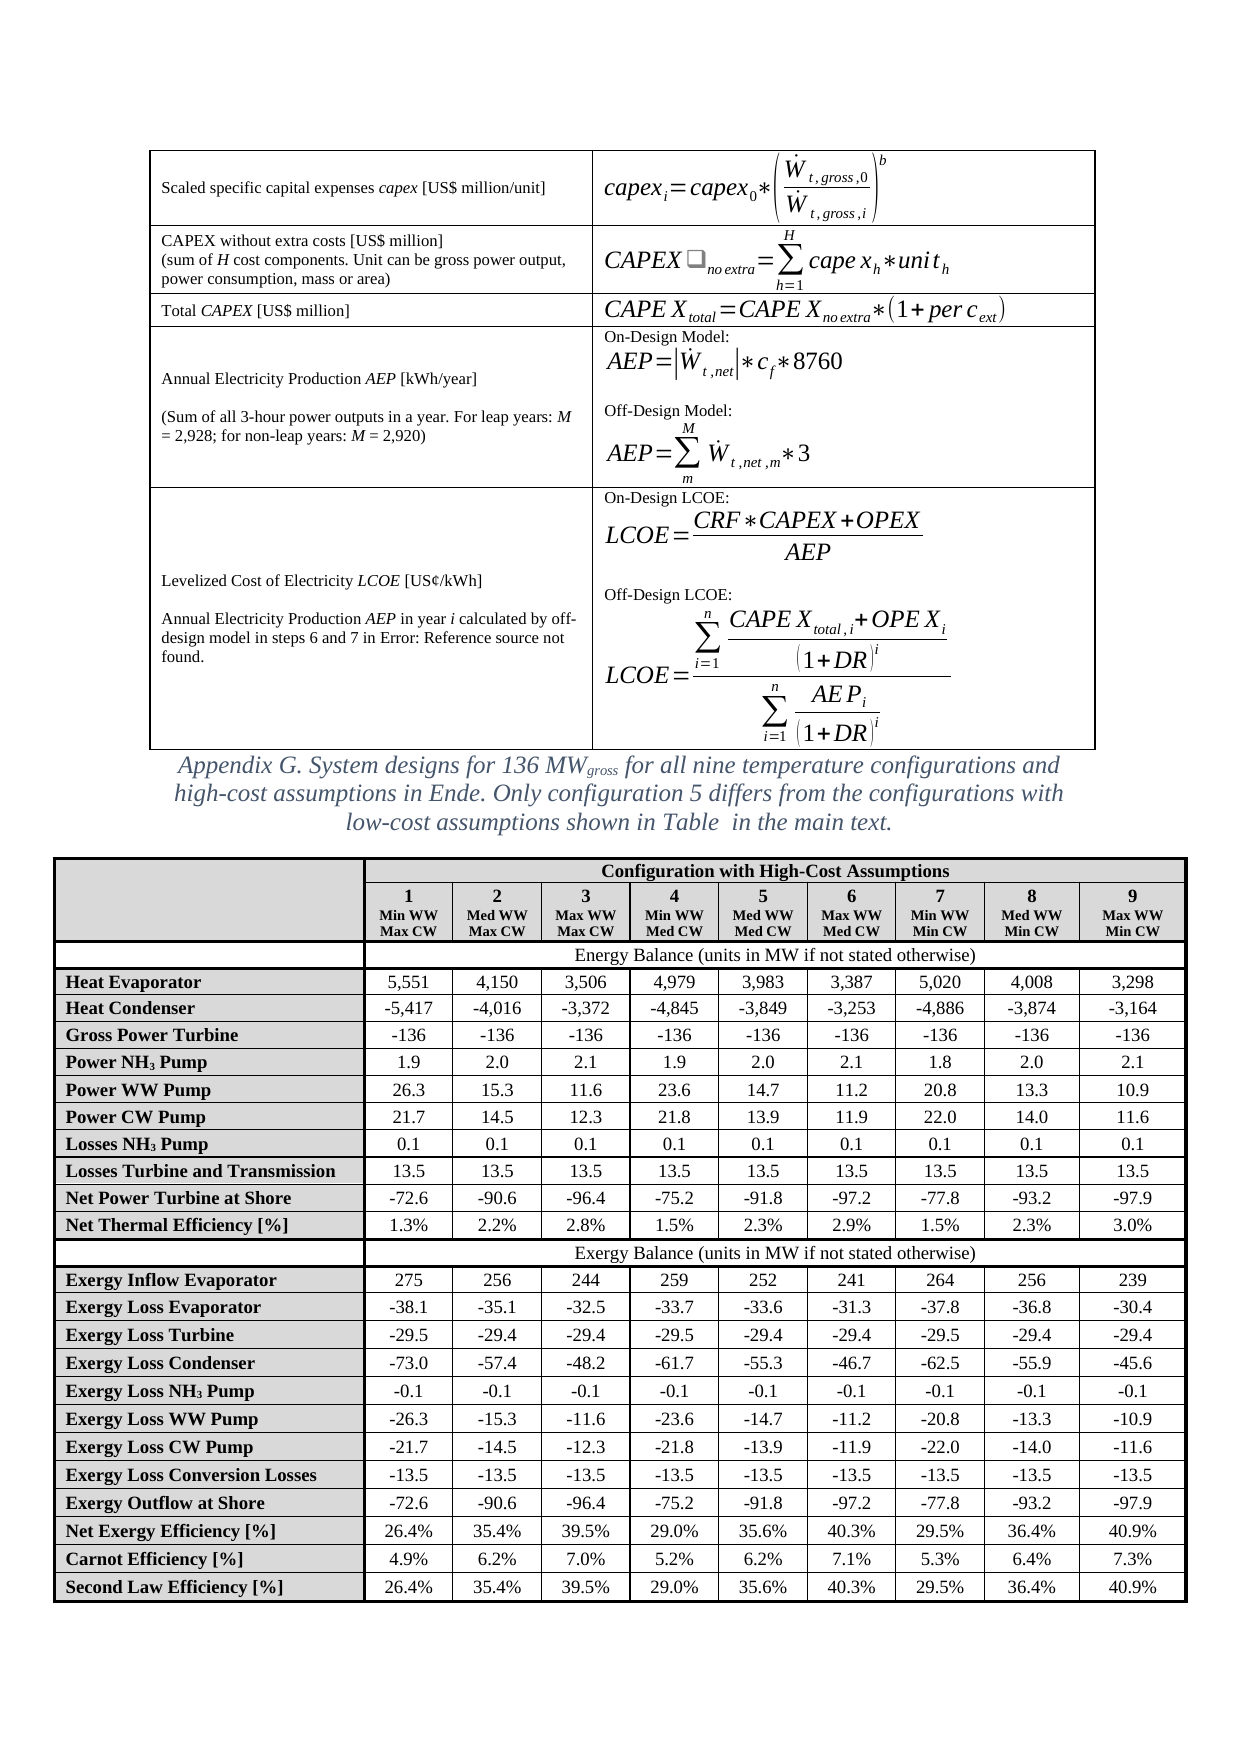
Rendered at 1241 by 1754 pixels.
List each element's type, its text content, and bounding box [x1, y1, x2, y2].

table_cell 1 Min WW Max CW [366, 883, 452, 940]
table_cell -90.6 [453, 1185, 541, 1211]
table_cell 4,008 [985, 970, 1079, 994]
table_cell 40.3% [808, 1573, 895, 1600]
table_cell 29.0% [631, 1517, 718, 1544]
table_cell 4,150 [453, 970, 541, 994]
table_cell 11.2 [808, 1076, 895, 1102]
table_cell -45.6 [1080, 1349, 1184, 1376]
table_cell 3,983 [719, 970, 807, 994]
table_cell -3,849 [719, 995, 807, 1021]
table_cell 0.1 [631, 1130, 718, 1156]
table_cell Losses NH3 Pump [56, 1130, 363, 1156]
table_cell -14.7 [719, 1405, 807, 1432]
table_header [56, 860, 363, 940]
table_cell 36.4% [985, 1573, 1079, 1600]
table_cell 2.0 [719, 1049, 807, 1075]
table_cell 0.1 [453, 1130, 541, 1156]
table_cell 7 Min WW Min CW [896, 883, 984, 940]
table_cell Annual Electricity Production AEP [kWh/year] (Sum of all 3-hour power outputs in a year. For leap years: M = 2,928; for non-leap years: M = 2,920) [151, 327, 592, 487]
table_cell 0.1 [1080, 1130, 1184, 1156]
table_cell 1.8 [896, 1049, 984, 1075]
table_cell 2.1 [808, 1049, 895, 1075]
table_cell [56, 943, 363, 967]
table_cell 13.5 [808, 1158, 895, 1183]
table_cell Exergy Balance (units in MW if not stated otherwise) [366, 1241, 1184, 1265]
table_cell -26.3 [366, 1405, 452, 1432]
table_cell -29.5 [896, 1321, 984, 1348]
table_cell 40.9% [1080, 1573, 1184, 1600]
table_cell 6.2% [453, 1545, 541, 1572]
table_cell 0.1 [985, 1130, 1079, 1156]
table_cell Exergy Loss Evaporator [56, 1293, 363, 1320]
table_cell -97.2 [808, 1489, 895, 1516]
table_cell 4.9% [366, 1545, 452, 1572]
table_cell 6.4% [985, 1545, 1079, 1572]
table_cell -61.7 [631, 1349, 718, 1376]
table_cell -5,417 [366, 995, 452, 1021]
table_cell Exergy Loss Turbine [56, 1321, 363, 1348]
table_cell 6.2% [719, 1545, 807, 1572]
table_cell 36.4% [985, 1517, 1079, 1544]
table_cell 20.8 [896, 1076, 984, 1102]
table_cell 13.5 [1080, 1158, 1184, 1183]
table_cell Power NH3 Pump [56, 1049, 363, 1075]
table_cell 256 [985, 1268, 1079, 1292]
table_cell [593, 226, 1094, 293]
table_cell -73.0 [366, 1349, 452, 1376]
table_cell 3,387 [808, 970, 895, 994]
table_cell -93.2 [985, 1489, 1079, 1516]
table_cell Power WW Pump [56, 1076, 363, 1102]
table_cell 275 [366, 1268, 452, 1292]
table_cell 7.3% [1080, 1545, 1184, 1572]
table_cell -3,874 [985, 995, 1079, 1021]
table_cell -13.3 [985, 1405, 1079, 1432]
table_cell 2.1 [1080, 1049, 1184, 1075]
table_cell 0.1 [896, 1130, 984, 1156]
table_cell 3.0% [1080, 1212, 1184, 1238]
table_cell -77.8 [896, 1185, 984, 1211]
table_cell -0.1 [808, 1377, 895, 1404]
table_cell -29.4 [542, 1321, 629, 1348]
table_cell 13.5 [896, 1158, 984, 1183]
table_cell -96.4 [542, 1489, 629, 1516]
table_cell 8 Med WW Min CW [985, 883, 1079, 940]
table_cell -90.6 [453, 1489, 541, 1516]
table_cell -0.1 [896, 1377, 984, 1404]
table_cell -33.6 [719, 1293, 807, 1320]
table_cell 13.5 [453, 1158, 541, 1183]
table_cell -46.7 [808, 1349, 895, 1376]
table_cell -97.9 [1080, 1185, 1184, 1211]
table_cell 252 [719, 1268, 807, 1292]
table_cell -13.5 [808, 1461, 895, 1488]
table_cell Power CW Pump [56, 1103, 363, 1129]
table_cell -13.9 [719, 1433, 807, 1460]
table_cell 14.7 [719, 1076, 807, 1102]
table_header Configuration with High-Cost Assumptions [366, 860, 1184, 882]
table_cell -20.8 [896, 1405, 984, 1432]
table_cell -0.1 [366, 1377, 452, 1404]
table_cell 13.5 [719, 1158, 807, 1183]
table_cell -11.6 [542, 1405, 629, 1432]
table_cell 9 Max WW Min CW [1080, 883, 1184, 940]
table_cell -55.9 [985, 1349, 1079, 1376]
table_cell -14.0 [985, 1433, 1079, 1460]
table_cell 2.0 [985, 1049, 1079, 1075]
table_cell 0.1 [808, 1130, 895, 1156]
table_cell -93.2 [985, 1185, 1079, 1211]
table_cell 35.6% [719, 1573, 807, 1600]
table_cell 21.8 [631, 1103, 718, 1129]
table_cell -48.2 [542, 1349, 629, 1376]
table_cell -32.5 [542, 1293, 629, 1320]
table_cell -23.6 [631, 1405, 718, 1432]
table_cell Scaled specific capital expenses capex [US$ million/unit] [151, 151, 592, 225]
table_cell -35.1 [453, 1293, 541, 1320]
table_cell Energy Balance (units in MW if not stated otherwise) [366, 943, 1184, 967]
table_cell [593, 294, 1094, 326]
table_cell CAPEX without extra costs [US$ million] (sum of H cost components. Unit can be gross power output, power consumption, mass or area) [151, 226, 592, 293]
table_cell 5 Med WW Med CW [719, 883, 807, 940]
table_cell -4,886 [896, 995, 984, 1021]
table_cell 7.1% [808, 1545, 895, 1572]
table_cell -31.3 [808, 1293, 895, 1320]
text Appendix G. System designs for 136 MWgross for all nine temperature configurations and high-cost assumptions in Ende. Only configuration 5 differs from the configurations with low-cost assumptions shown in Table 4 in the main text. [150, 750, 1090, 836]
table_cell 7.0% [542, 1545, 629, 1572]
table_cell 2.3% [985, 1212, 1079, 1238]
table_cell 26.4% [366, 1573, 452, 1600]
table_cell -91.8 [719, 1185, 807, 1211]
table_cell 11.9 [808, 1103, 895, 1129]
table_cell -136 [808, 1022, 895, 1048]
table_cell -3,372 [542, 995, 629, 1021]
table_cell [56, 1241, 363, 1265]
table_cell -97.2 [808, 1185, 895, 1211]
table_cell Gross Power Turbine [56, 1022, 363, 1048]
table_cell -136 [985, 1022, 1079, 1048]
table_cell -136 [366, 1022, 452, 1048]
table_cell 4 Min WW Med CW [631, 883, 718, 940]
table_cell -29.5 [631, 1321, 718, 1348]
table_cell -62.5 [896, 1349, 984, 1376]
table_cell -33.7 [631, 1293, 718, 1320]
table_cell 2.9% [808, 1212, 895, 1238]
table_cell 1.5% [896, 1212, 984, 1238]
table_cell -13.5 [453, 1461, 541, 1488]
table_cell 2.3% [719, 1212, 807, 1238]
table_cell -96.4 [542, 1185, 629, 1211]
table_cell -22.0 [896, 1433, 984, 1460]
table_cell -13.5 [896, 1461, 984, 1488]
table_cell -13.5 [366, 1461, 452, 1488]
table_cell 35.4% [453, 1573, 541, 1600]
table_cell 39.5% [542, 1573, 629, 1600]
table_cell -97.9 [1080, 1489, 1184, 1516]
table_cell 5.3% [896, 1545, 984, 1572]
table_cell 1.9 [631, 1049, 718, 1075]
table_cell 2.2% [453, 1212, 541, 1238]
table_cell 4,979 [631, 970, 718, 994]
table_cell 2.0 [453, 1049, 541, 1075]
table_cell -13.5 [542, 1461, 629, 1488]
table_cell Exergy Outflow at Shore [56, 1489, 363, 1516]
table_cell -11.9 [808, 1433, 895, 1460]
table_cell 239 [1080, 1268, 1184, 1292]
table_cell 3,298 [1080, 970, 1184, 994]
table_cell -75.2 [631, 1185, 718, 1211]
table_cell [593, 151, 1094, 225]
table_cell 35.4% [453, 1517, 541, 1544]
table_cell -12.3 [542, 1433, 629, 1460]
table_cell Exergy Inflow Evaporator [56, 1268, 363, 1292]
table_cell -57.4 [453, 1349, 541, 1376]
table_cell -36.8 [985, 1293, 1079, 1320]
table_cell -13.5 [1080, 1461, 1184, 1488]
table_cell 2.1 [542, 1049, 629, 1075]
table_cell -91.8 [719, 1489, 807, 1516]
table_cell -11.2 [808, 1405, 895, 1432]
table_cell 10.9 [1080, 1076, 1184, 1102]
table_cell -14.5 [453, 1433, 541, 1460]
table_cell Net Exergy Efficiency [%] [56, 1517, 363, 1544]
table_cell -13.5 [631, 1461, 718, 1488]
table_cell -29.4 [808, 1321, 895, 1348]
table_cell Exergy Loss CW Pump [56, 1433, 363, 1460]
table_cell 241 [808, 1268, 895, 1292]
table_cell Total CAPEX [US$ million] [151, 294, 592, 326]
table_cell -29.4 [719, 1321, 807, 1348]
table_cell -29.4 [453, 1321, 541, 1348]
table_cell Exergy Loss WW Pump [56, 1405, 363, 1432]
table_cell Levelized Cost of Electricity LCOE [US¢/kWh] Annual Electricity Production AEP in year i calculated by off-design model in steps 6 and 7 in Figure 1. [151, 488, 592, 749]
table_cell -30.4 [1080, 1293, 1184, 1320]
table_cell -10.9 [1080, 1405, 1184, 1432]
table_cell 0.1 [366, 1130, 452, 1156]
table_cell -0.1 [985, 1377, 1079, 1404]
table_cell 0.1 [542, 1130, 629, 1156]
table_cell -0.1 [719, 1377, 807, 1404]
table_cell On-Design Model: Off-Design Model: [593, 327, 1094, 487]
table_cell 26.3 [366, 1076, 452, 1102]
table_cell 29.5% [896, 1517, 984, 1544]
table_cell 26.4% [366, 1517, 452, 1544]
table_cell 1.3% [366, 1212, 452, 1238]
table_cell -38.1 [366, 1293, 452, 1320]
table_cell -15.3 [453, 1405, 541, 1432]
table_cell 15.3 [453, 1076, 541, 1102]
table_cell 2 Med WW Max CW [453, 883, 541, 940]
table_cell Exergy Loss NH3 Pump [56, 1377, 363, 1404]
table_cell -136 [542, 1022, 629, 1048]
table_cell Exergy Loss Conversion Losses [56, 1461, 363, 1488]
table_cell -0.1 [542, 1377, 629, 1404]
table_cell 0.1 [719, 1130, 807, 1156]
table_cell -0.1 [631, 1377, 718, 1404]
table_cell -136 [631, 1022, 718, 1048]
table_cell -11.6 [1080, 1433, 1184, 1460]
table_cell -37.8 [896, 1293, 984, 1320]
table_cell 40.9% [1080, 1517, 1184, 1544]
table_cell -0.1 [453, 1377, 541, 1404]
table_cell 21.7 [366, 1103, 452, 1129]
table_cell -72.6 [366, 1489, 452, 1516]
table_cell -136 [719, 1022, 807, 1048]
table_cell 3 Max WW Max CW [542, 883, 629, 940]
table_cell -55.3 [719, 1349, 807, 1376]
table_cell -136 [453, 1022, 541, 1048]
table_cell 35.6% [719, 1517, 807, 1544]
table_cell -4,845 [631, 995, 718, 1021]
table_cell 5,020 [896, 970, 984, 994]
table_cell 5.2% [631, 1545, 718, 1572]
table_cell 256 [453, 1268, 541, 1292]
table_cell 1.9 [366, 1049, 452, 1075]
table_cell -3,164 [1080, 995, 1184, 1021]
table_cell 11.6 [1080, 1103, 1184, 1129]
table_cell Exergy Loss Condenser [56, 1349, 363, 1376]
table_cell 40.3% [808, 1517, 895, 1544]
table_cell -29.4 [1080, 1321, 1184, 1348]
table_cell 13.5 [366, 1158, 452, 1183]
table_cell Heat Evaporator [56, 970, 363, 994]
table_cell -136 [1080, 1022, 1184, 1048]
table_cell -3,253 [808, 995, 895, 1021]
table_cell -29.4 [985, 1321, 1079, 1348]
table_cell 22.0 [896, 1103, 984, 1129]
table_cell -21.7 [366, 1433, 452, 1460]
table_cell 259 [631, 1268, 718, 1292]
table_cell -13.5 [719, 1461, 807, 1488]
table_cell 244 [542, 1268, 629, 1292]
table_cell 39.5% [542, 1517, 629, 1544]
table_cell 11.6 [542, 1076, 629, 1102]
table_cell 6 Max WW Med CW [808, 883, 895, 940]
table_cell 12.3 [542, 1103, 629, 1129]
table_cell -4,016 [453, 995, 541, 1021]
table_cell Net Thermal Efficiency [%] [56, 1212, 363, 1238]
table_cell Second Law Efficiency [%] [56, 1573, 363, 1600]
table_cell 13.3 [985, 1076, 1079, 1102]
table_cell -13.5 [985, 1461, 1079, 1488]
table_cell -0.1 [1080, 1377, 1184, 1404]
table_cell 5,551 [366, 970, 452, 994]
table_cell 13.5 [631, 1158, 718, 1183]
table_cell 29.0% [631, 1573, 718, 1600]
table_cell 13.5 [542, 1158, 629, 1183]
table_cell -29.5 [366, 1321, 452, 1348]
table_cell 1.5% [631, 1212, 718, 1238]
table_cell Heat Condenser [56, 995, 363, 1021]
table_cell Losses Turbine and Transmission [56, 1158, 363, 1183]
table_cell 3,506 [542, 970, 629, 994]
table_cell -77.8 [896, 1489, 984, 1516]
table_cell -72.6 [366, 1185, 452, 1211]
table_cell Net Power Turbine at Shore [56, 1185, 363, 1211]
table_cell 29.5% [896, 1573, 984, 1600]
table_cell 13.5 [985, 1158, 1079, 1183]
table_cell 14.5 [453, 1103, 541, 1129]
table_cell On-Design LCOE: Off-Design LCOE: [593, 488, 1094, 749]
table_cell 2.8% [542, 1212, 629, 1238]
table_cell 264 [896, 1268, 984, 1292]
table_cell 23.6 [631, 1076, 718, 1102]
table_cell 14.0 [985, 1103, 1079, 1129]
table_cell -75.2 [631, 1489, 718, 1516]
table_cell 13.9 [719, 1103, 807, 1129]
table_cell -21.8 [631, 1433, 718, 1460]
table_cell Carnot Efficiency [%] [56, 1545, 363, 1572]
table_cell -136 [896, 1022, 984, 1048]
